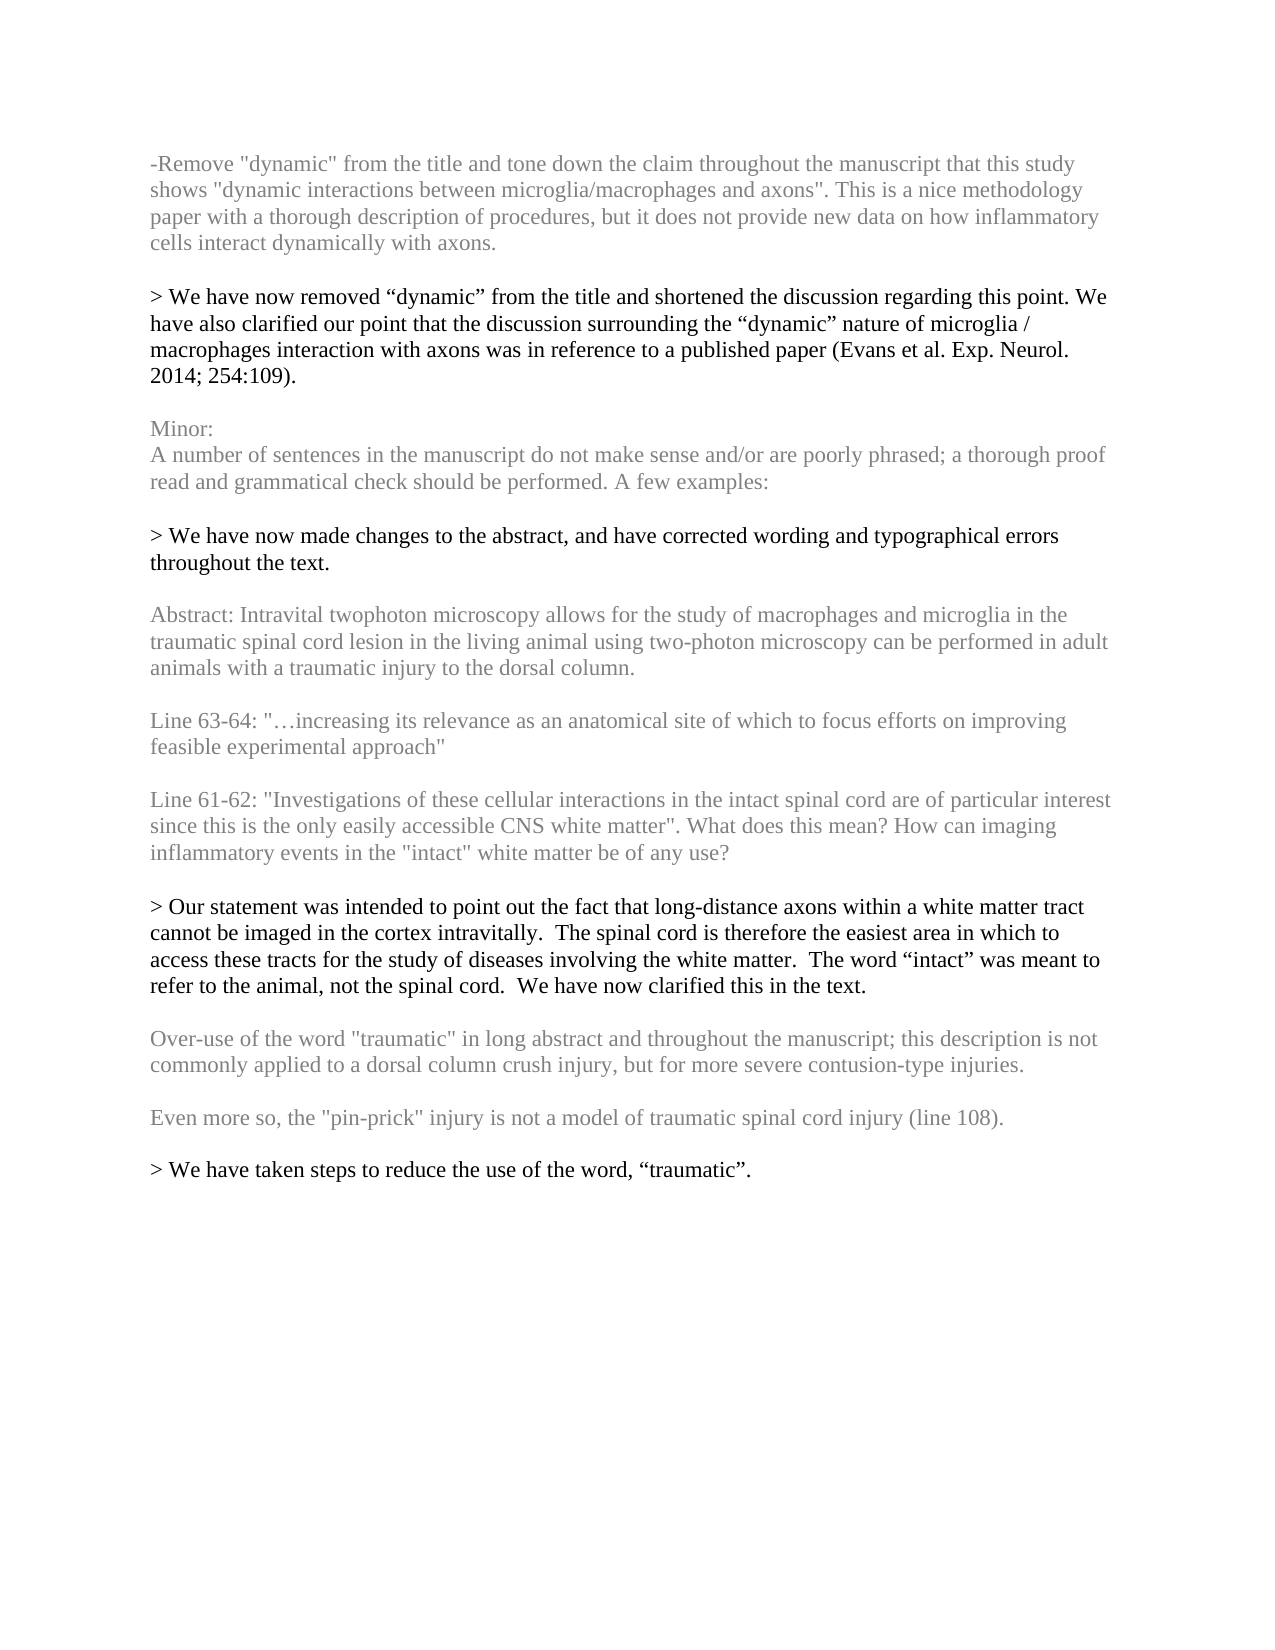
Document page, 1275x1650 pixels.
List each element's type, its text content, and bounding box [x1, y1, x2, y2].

text -Remove "dynamic" from the title and tone down the claim throughout the manuscript that this study shows "dynamic interactions between microglia/macrophages and axons". This is a nice methodology paper with a thorough description of procedures, but it does not provide new data on how inflammatory cells interact dynamically with axons. [150, 150, 1125, 283]
text Abstract: Intravital twophoton microscopy allows for the study of macrophages and microglia in the traumatic spinal cord lesion in the living animal using two-photon microscopy can be performed in adult animals with a traumatic injury to the dorsal column. Line 63-64: "…increasing its relevance as an anatomical site of which to focus efforts on improving feasible experimental approach" Line 61-62: "Investigations of these cellular interactions in the intact spinal cord are of particular interest since this is the only easily accessible CNS white matter". What does this mean? How can imaging inflammatory events in the "intact" white matter be of any use? [150, 575, 1125, 893]
text > Our statement was intended to point out the fact that long-distance axons within a white matter tract cannot be imaged in the cortex intravitally. The spinal cord is therefore the easiest area in which to access these tracts for the study of diseases involving the white matter. The word “intact” was meant to refer to the animal, not the spinal cord. We have now clarified this in the text. [150, 893, 1125, 998]
text > We have taken steps to reduce the use of the word, “traumatic”. [150, 1156, 1125, 1183]
text Minor: A number of sentences in the manuscript do not make sense and/or are poorly phrased; a thorough proof read and grammatical check should be performed. A few examples: [150, 389, 1125, 522]
text Over-use of the word "traumatic" in long abstract and throughout the manuscript; this description is not commonly applied to a dorsal column crush injury, but for more severe contusion-type injuries. Even more so, the "pin-prick" injury is not a model of traumatic spinal cord injury (line 108). [150, 998, 1125, 1130]
text > We have now made changes to the abstract, and have corrected wording and typographical errors throughout the text. [150, 522, 1125, 575]
text > We have now removed “dynamic” from the title and shortened the discussion regarding this point. We have also clarified our point that the discussion surrounding the “dynamic” nature of microglia / macrophages interaction with axons was in reference to a published paper (Evans et al. Exp. Neurol. 2014; 254:109). [150, 283, 1125, 389]
